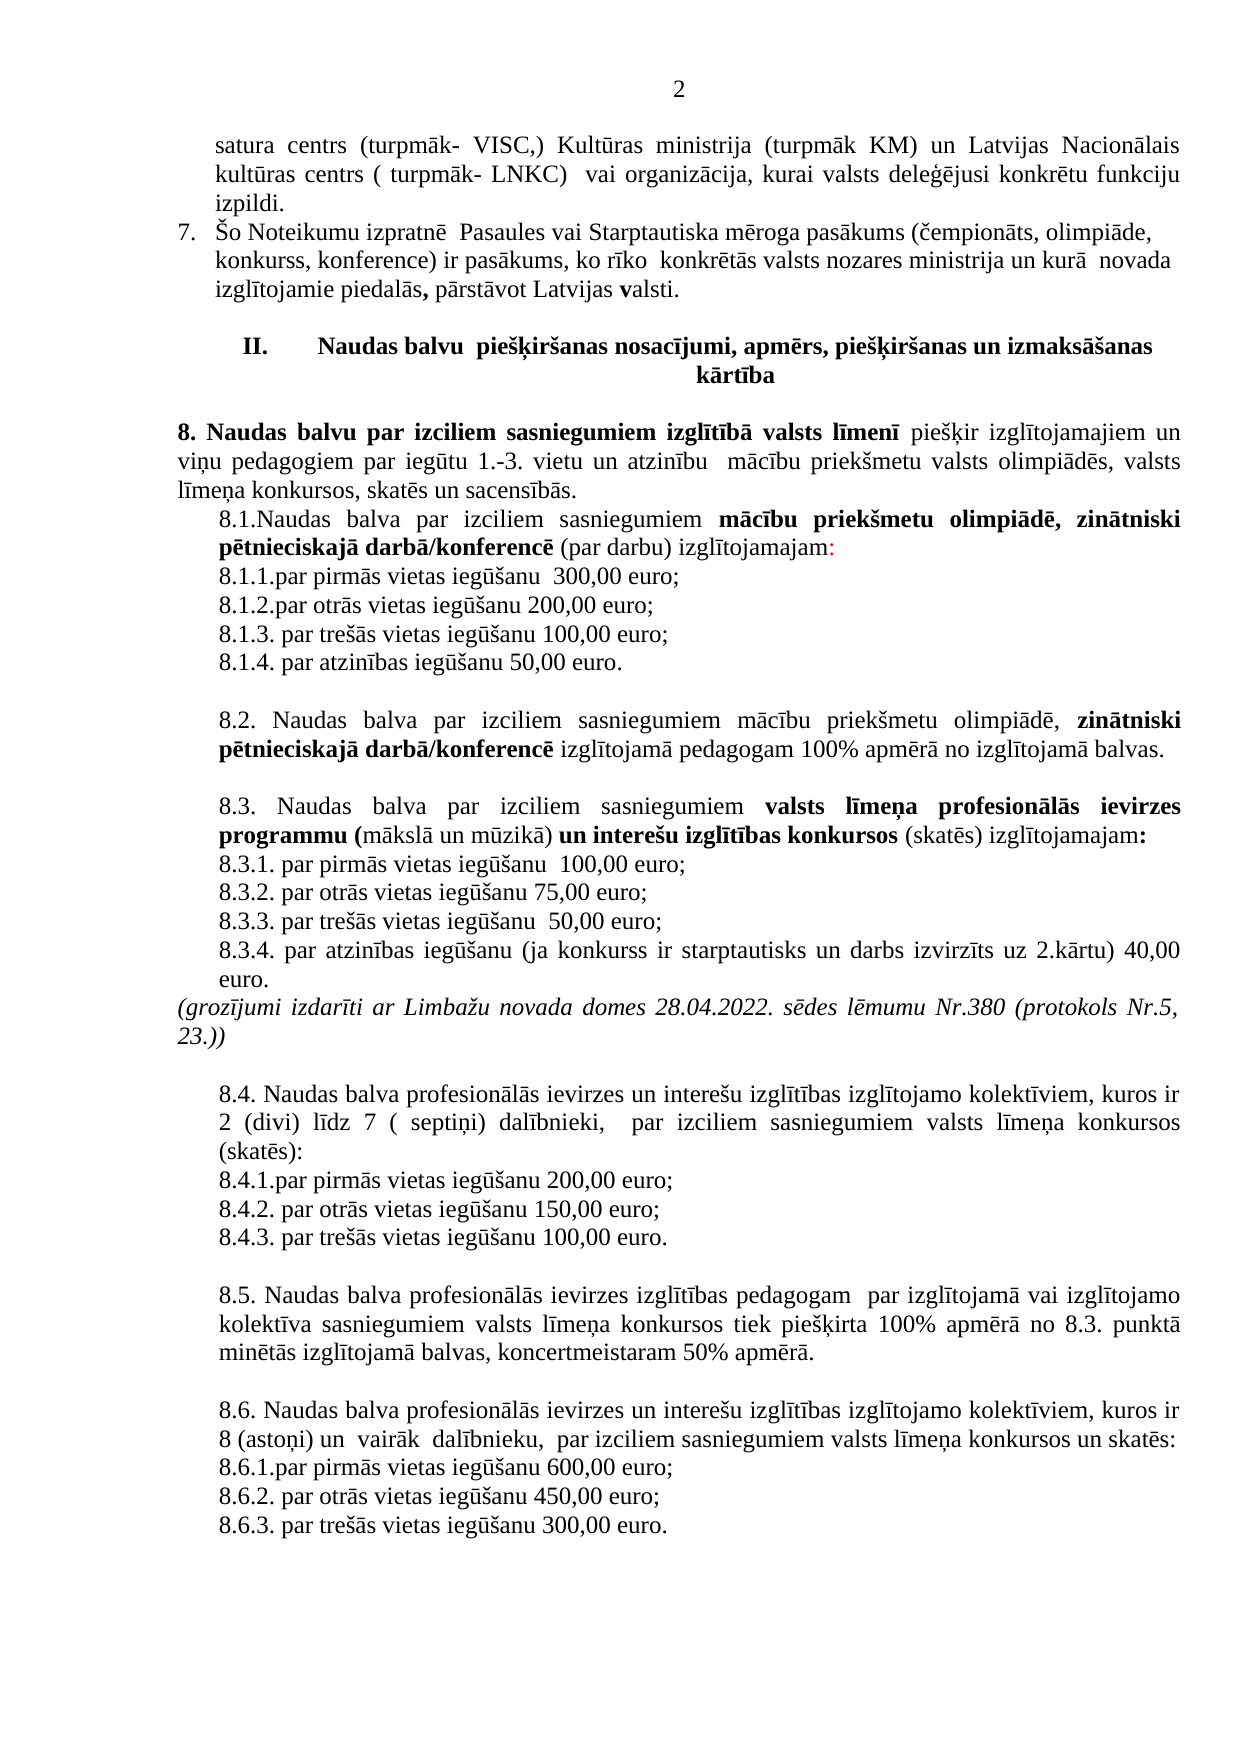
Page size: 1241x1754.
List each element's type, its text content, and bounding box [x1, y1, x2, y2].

list Šo Noteikumu izpratnē Pasaules vai Starptautiska mēroga pasākums (čempionāts, olimpiāde, konkurss, konference) ir pasākums, ko rīko konkrētās valsts nozares ministrija un kurā novada izglītojamie piedalās, pārstāvot Latvijas valsti. [177, 217, 1181, 303]
text 8. Naudas balvu par izciliem sasniegumiem izglītībā valsts līmenī piešķir izglītojamajiem un viņu pedagogiem par iegūtu 1.-3. vietu un atzinību mācību priekšmetu valsts olimpiādēs, valsts līmeņa konkursos, skatēs un sacensībās. [177, 417, 1181, 504]
text 8.4.3. par trešās vietas iegūšanu 100,00 euro. [218, 1222, 1181, 1251]
text 8.3.3. par trešās vietas iegūšanu 50,00 euro; [218, 906, 1181, 935]
text 8.3.1. par pirmās vietas iegūšanu 100,00 euro; [218, 849, 1181, 877]
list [177, 131, 1181, 217]
text (grozījumi izdarīti ar Limbažu novada domes 28.04.2022. sēdes lēmumu Nr.380 (protokols Nr.5, 23.)) [177, 992, 1181, 1050]
text 8.1.1.par pirmās vietas iegūšanu 300,00 euro; [218, 561, 1181, 590]
text 8.3.2. par otrās vietas iegūšanu 75,00 euro; [218, 877, 1181, 906]
text 8.3. Naudas balva par izciliem sasniegumiem valsts līmeņa profesionālās ievirzes programmu (mākslā un mūzikā) un interešu izglītības konkursos (skatēs) izglītojamajam: [218, 791, 1181, 849]
text 8.6.1.par pirmās vietas iegūšanu 600,00 euro; [218, 1452, 1181, 1481]
text 8.1.Naudas balva par izciliem sasniegumiem mācību priekšmetu olimpiādē, zinātniski pētnieciskajā darbā/konferencē (par darbu) izglītojamajam: [218, 504, 1181, 561]
text 8.6. Naudas balva profesionālās ievirzes un interešu izglītības izglītojamo kolektīviem, kuros ir 8 (astoņi) un vairāk dalībnieku, par izciliem sasniegumiem valsts līmeņa konkursos un skatēs: [218, 1395, 1181, 1452]
text 8.4.1.par pirmās vietas iegūšanu 200,00 euro; [218, 1165, 1181, 1194]
text 8.4. Naudas balva profesionālās ievirzes un interešu izglītības izglītojamo kolektīviem, kuros ir 2 (divi) līdz 7 ( septiņi) dalībnieki, par izciliem sasniegumiem valsts līmeņa konkursos (skatēs): [218, 1079, 1181, 1165]
text 8.2. Naudas balva par izciliem sasniegumiem mācību priekšmetu olimpiādē, zinātniski pētnieciskajā darbā/konferencē izglītojamā pedagogam 100% apmērā no izglītojamā balvas. [218, 705, 1181, 762]
text 8.4.2. par otrās vietas iegūšanu 150,00 euro; [218, 1194, 1181, 1222]
text 8.6.2. par otrās vietas iegūšanu 450,00 euro; [218, 1481, 1181, 1510]
list Naudas balvu piešķiršanas nosacījumi, apmērs, piešķiršanas un izmaksāšanas kārtība [215, 331, 1181, 389]
text 8.5. Naudas balva profesionālās ievirzes izglītības pedagogam par izglītojamā vai izglītojamo kolektīva sasniegumiem valsts līmeņa konkursos tiek piešķirta 100% apmērā no 8.3. punktā minētās izglītojamā balvas, koncertmeistaram 50% apmērā. [218, 1280, 1181, 1366]
text 8.1.4. par atzinības iegūšanu 50,00 euro. [218, 647, 1181, 676]
text 8.1.3. par trešās vietas iegūšanu 100,00 euro; [218, 619, 1181, 647]
text 8.3.4. par atzinības iegūšanu (ja konkurss ir starptautisks un darbs izvirzīts uz 2.kārtu) 40,00 euro. [218, 935, 1181, 992]
text 8.6.3. par trešās vietas iegūšanu 300,00 euro. [218, 1510, 1181, 1539]
text 8.1.2.par otrās vietas iegūšanu 200,00 euro; [218, 590, 1181, 619]
